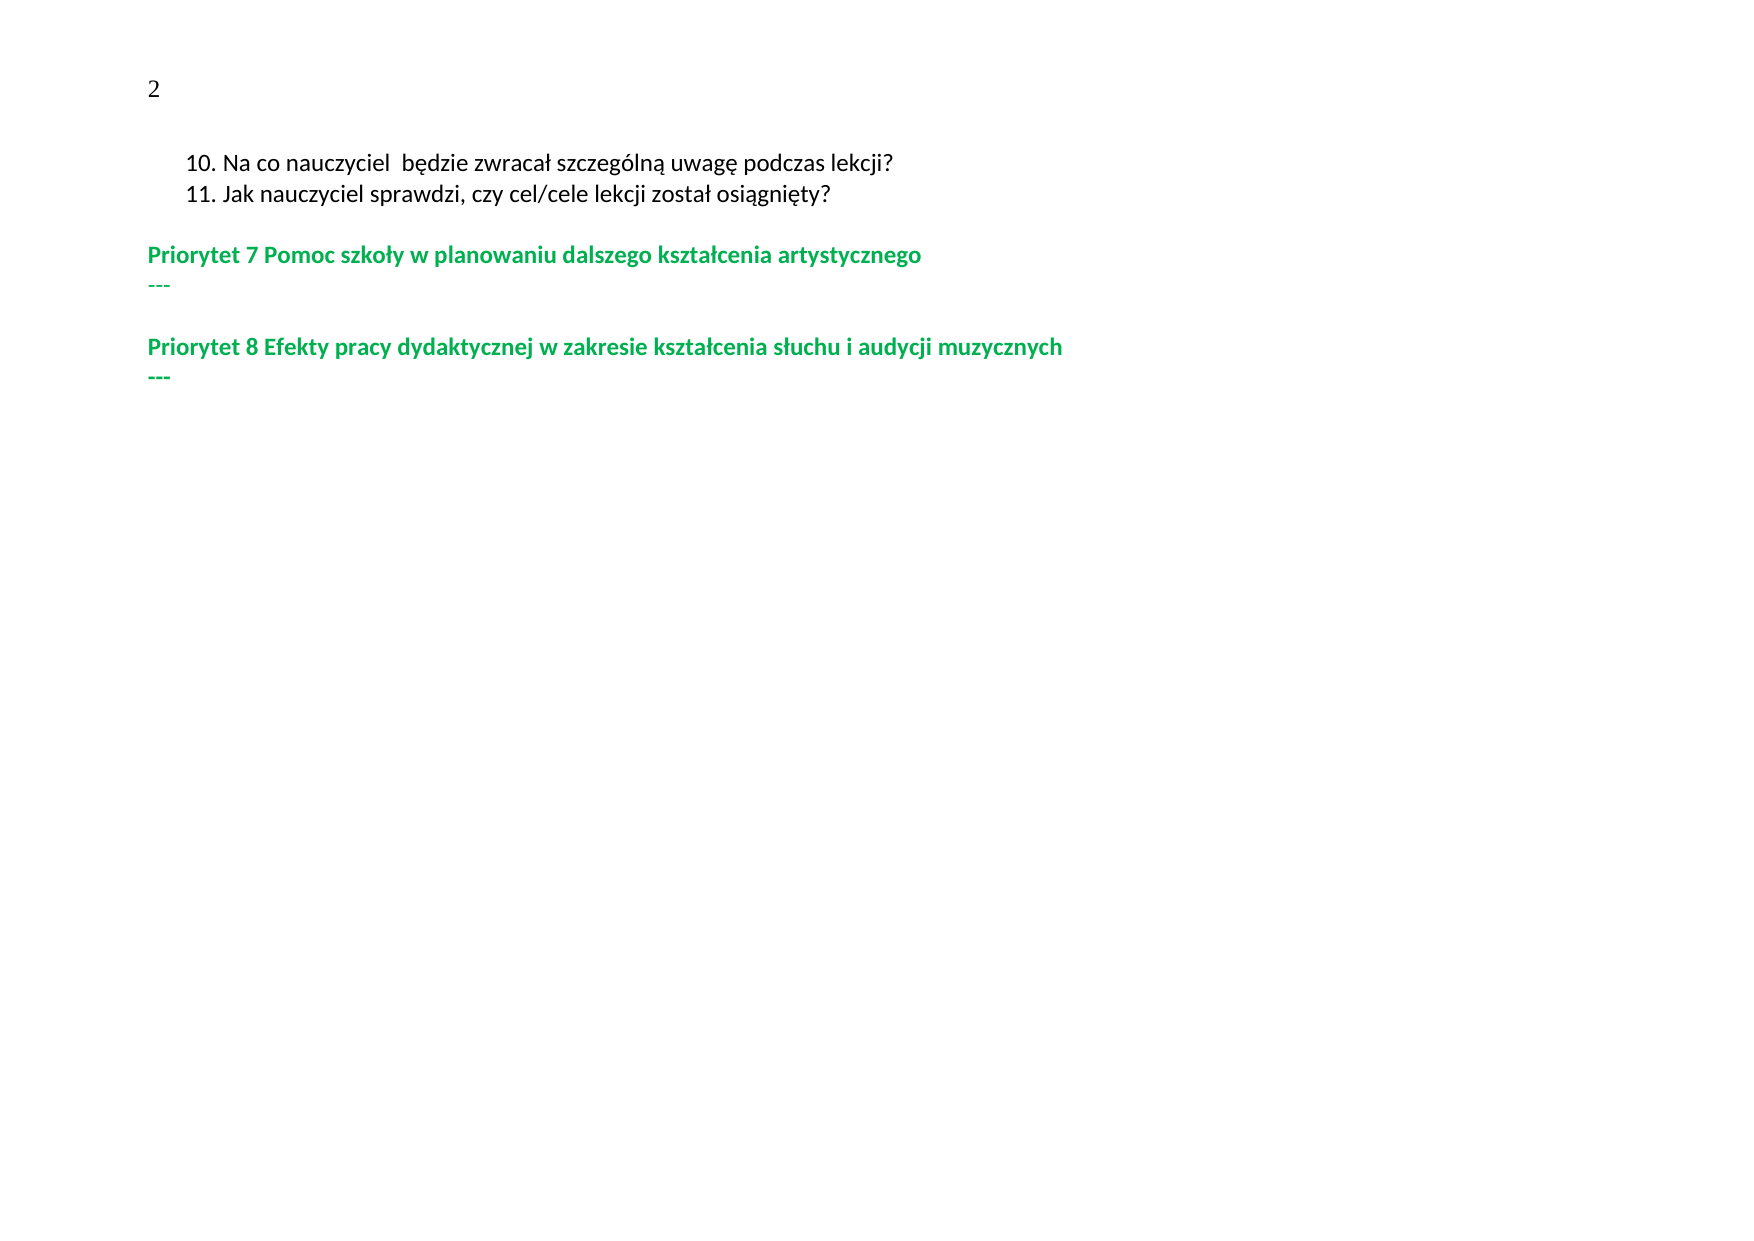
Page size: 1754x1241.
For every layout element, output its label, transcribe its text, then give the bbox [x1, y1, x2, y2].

list Na co nauczyciel będzie zwracał szczególną uwagę podczas lekcji? [185, 148, 1606, 178]
text Priorytet 8 Efekty pracy dydaktycznej w zakresie kształcenia słuchu i audycji muzycznych [148, 331, 1606, 361]
text --- [148, 361, 1606, 392]
text --- [148, 270, 1606, 300]
list Jak nauczyciel sprawdzi, czy cel/cele lekcji został osiągnięty? [185, 178, 1606, 209]
text Priorytet 7 Pomoc szkoły w planowaniu dalszego kształcenia artystycznego [148, 239, 1606, 270]
